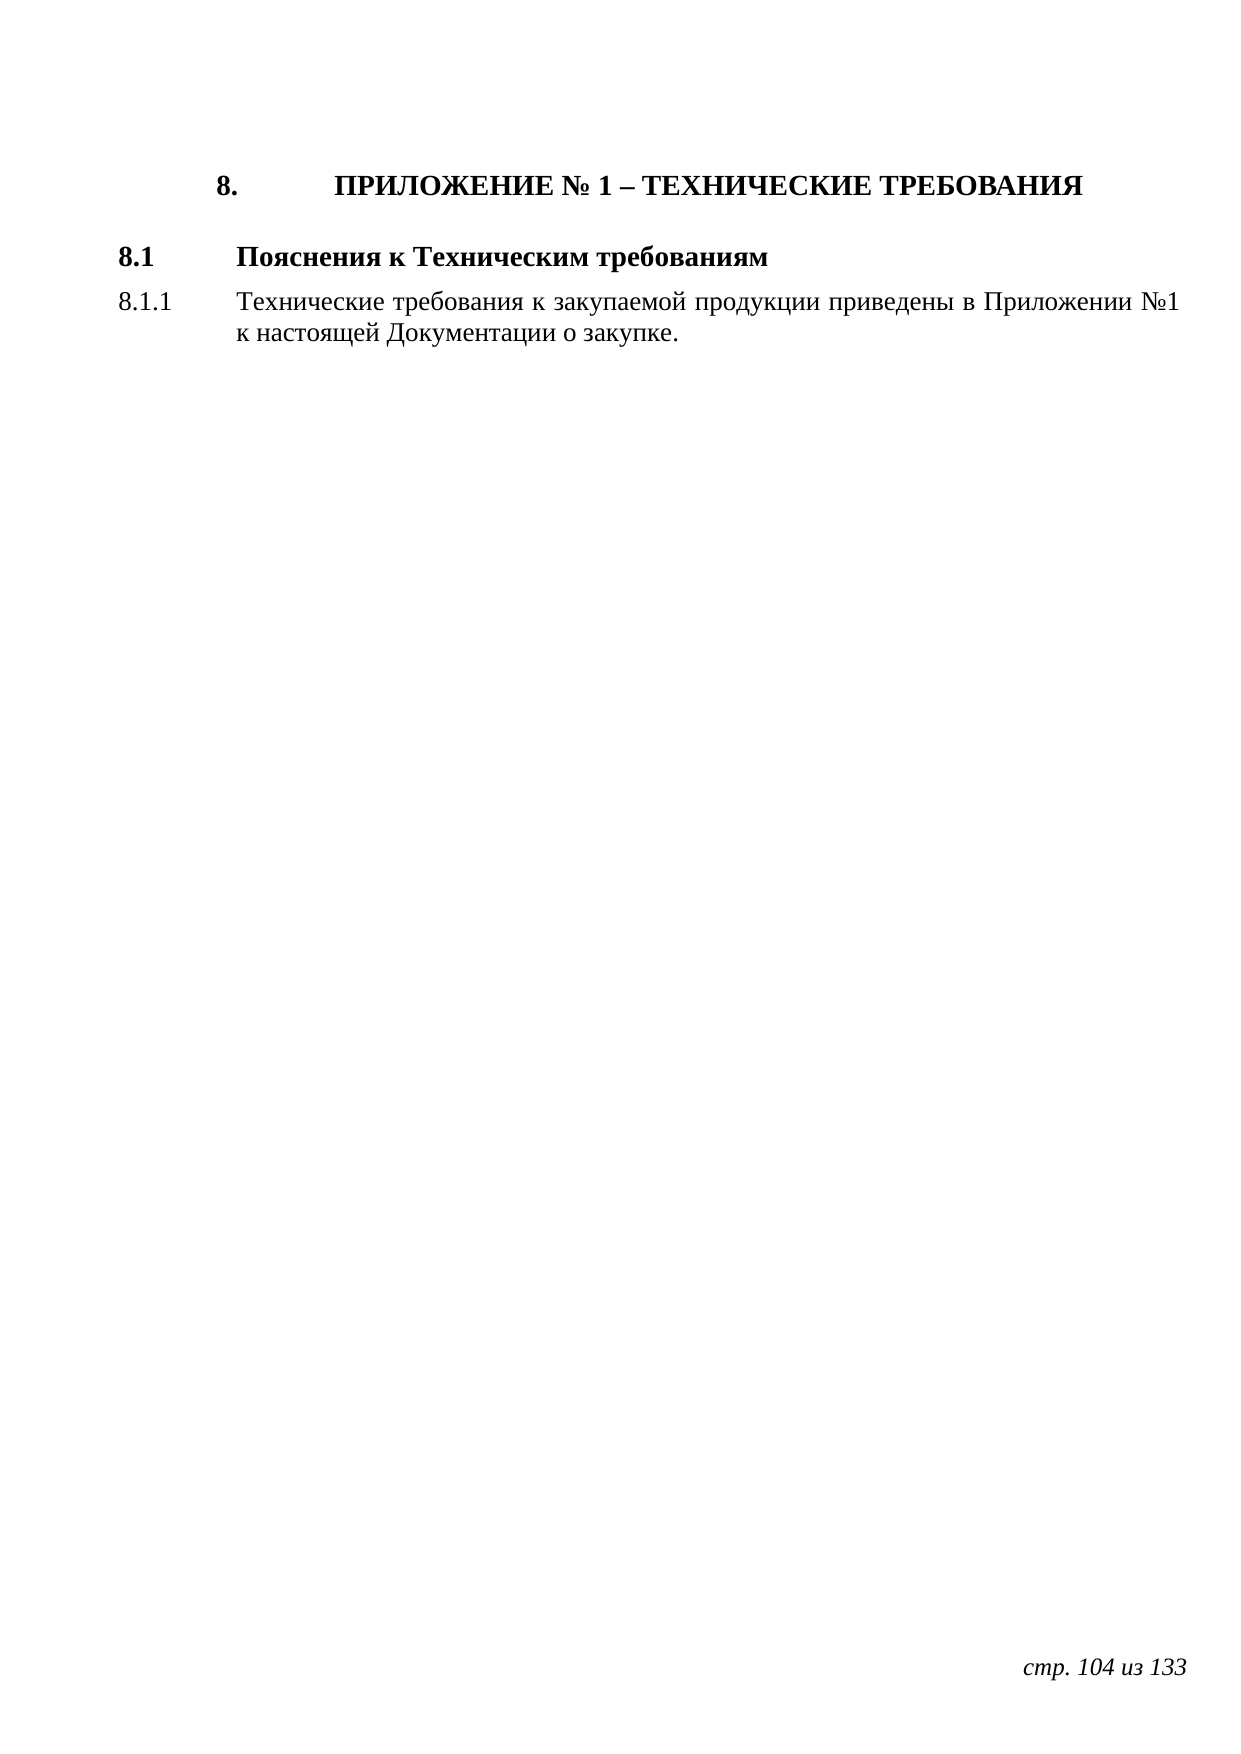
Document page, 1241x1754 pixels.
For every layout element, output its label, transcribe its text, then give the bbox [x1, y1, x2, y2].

subtitle Пояснения к Техническим требованиям [118, 239, 1181, 273]
list Технические требования к закупаемой продукции приведены в Приложении №1 к настоящей Документации о закупке. [118, 285, 1181, 347]
subtitle ПРИЛОЖЕНИЕ № 1 – ТЕХНИЧЕСКИЕ ТРЕБОВАНИЯ [118, 168, 1181, 202]
